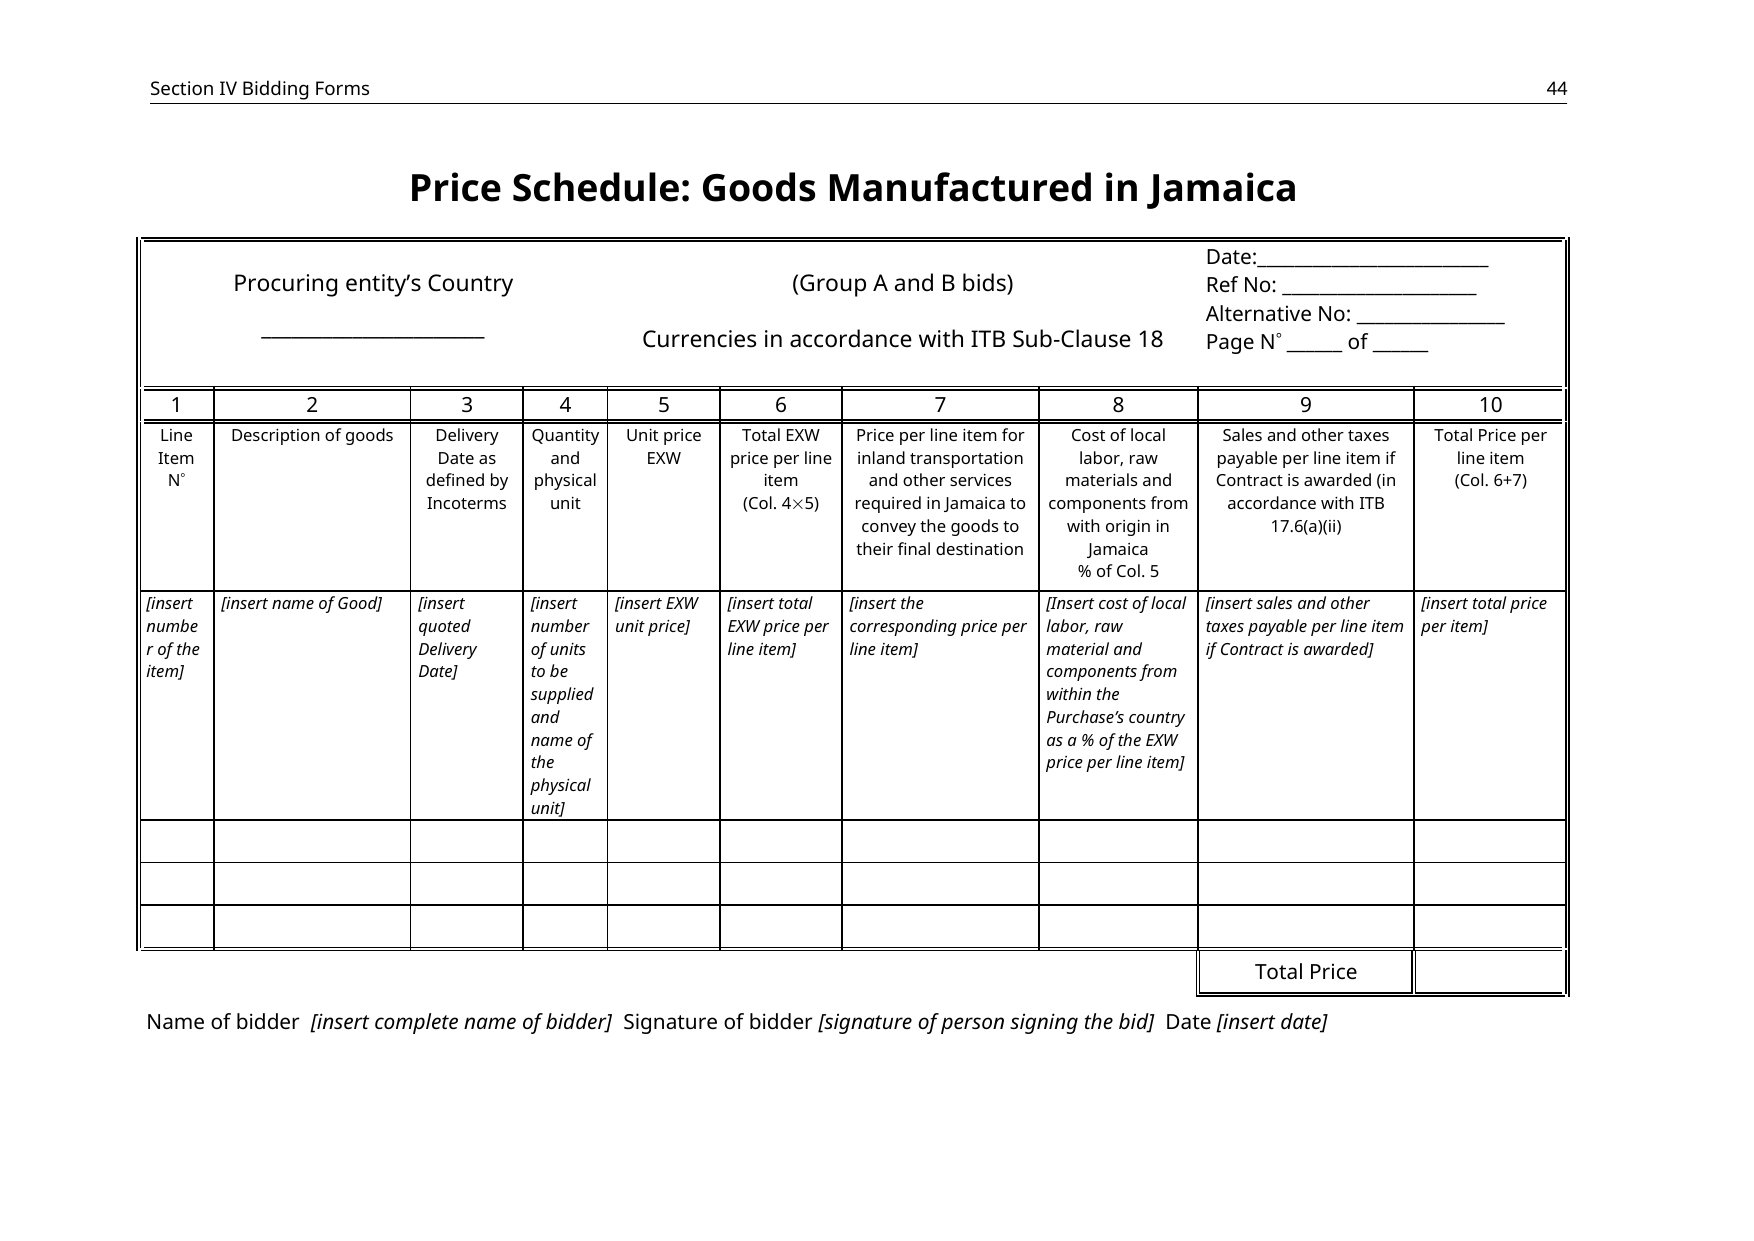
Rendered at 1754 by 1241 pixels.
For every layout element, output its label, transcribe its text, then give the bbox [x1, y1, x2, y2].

table_cell Total Price per line item (Col. 6+7) [1415, 419, 1567, 590]
table_cell Price per line item for inland transportation and other services required in Jamaica to convey the goods to their final destination [843, 424, 1038, 590]
table_cell [insert the corresponding price per line item] [843, 592, 1038, 819]
table_cell 6 [721, 391, 841, 419]
table_cell 1 [139, 386, 213, 419]
table_cell 8 [1040, 391, 1197, 419]
table_cell [608, 906, 719, 947]
table_cell [721, 821, 841, 862]
table_cell [215, 863, 410, 904]
table_cell [608, 863, 719, 904]
table_cell 4 [524, 391, 607, 419]
table_cell [1415, 947, 1567, 992]
table_cell [608, 821, 719, 862]
table_cell Unit price EXW [608, 424, 719, 590]
table_cell (Group A and B bids) Currencies in accordance with ITB Sub-Clause 18 [608, 242, 1198, 386]
table_cell [insert EXW unit price] [608, 592, 719, 819]
table_cell [141, 906, 213, 947]
table_cell [524, 821, 607, 862]
table_cell [141, 863, 213, 904]
table_cell Line Item N [139, 419, 213, 590]
table_cell Quantity and physical unit [524, 424, 607, 590]
table_cell Total Price [1200, 951, 1411, 992]
table_cell [1415, 821, 1565, 862]
table_cell [139, 947, 1196, 992]
table_cell 9 [1199, 391, 1413, 419]
table_cell [141, 821, 213, 862]
table_cell [411, 906, 522, 947]
table_cell 2 [215, 391, 410, 419]
table_cell [1415, 863, 1565, 904]
table_cell [insert name of Good] [215, 592, 410, 819]
table_cell [insert total EXW price per line item] [721, 592, 841, 819]
table_cell 10 [1415, 386, 1567, 419]
table_cell Description of goods [215, 424, 410, 590]
table_cell [215, 906, 410, 947]
table_cell [1040, 863, 1197, 904]
table_cell Total EXW price per line item (Col. 45) [721, 424, 841, 590]
table_cell [843, 821, 1038, 862]
table_cell [insert quoted Delivery Date] [411, 592, 522, 819]
table_cell [1199, 863, 1413, 904]
table_cell [843, 906, 1038, 947]
table_cell [1199, 906, 1413, 947]
table_cell Date:_________________________ Ref No: _____________________ Alternative No: ________________ Page N ______ of ______ [1198, 237, 1567, 386]
table_cell 5 [608, 391, 719, 419]
table_header Price Schedule: Goods Manufactured in Jamaica [139, 161, 1567, 237]
table_cell [1040, 906, 1197, 947]
table_cell [insert total price per item] [1415, 592, 1565, 819]
table_cell [1040, 821, 1197, 862]
table_cell [721, 906, 841, 947]
table_cell [524, 906, 607, 947]
table_cell [411, 863, 522, 904]
table_cell Name of bidder [insert complete name of bidder] Signature of bidder [signature of person signing the bid] Date [insert date] [139, 992, 1567, 1044]
table_cell Procuring entity’s Country ______________________ [139, 237, 607, 386]
table_cell [insert number of the item] [141, 592, 213, 819]
table_cell Sales and other taxes payable per line item if Contract is awarded (in accordance with ITB 17.6(a)(ii) [1199, 424, 1413, 590]
table_cell [1415, 906, 1565, 947]
table_cell 7 [843, 391, 1038, 419]
table_cell [215, 821, 410, 862]
table_cell [1199, 821, 1413, 862]
table_cell [843, 863, 1038, 904]
table_cell [insert number of units to be supplied and name of the physical unit] [524, 592, 607, 819]
table_cell [721, 863, 841, 904]
table_cell [Insert cost of local labor, raw material and components from within the Purchase’s country as a % of the EXW price per line item] [1040, 592, 1197, 819]
table_cell [insert sales and other taxes payable per line item if Contract is awarded] [1199, 592, 1413, 819]
table_cell 3 [411, 391, 522, 419]
table_cell Delivery Date as defined by Incoterms [411, 424, 522, 590]
table_cell [524, 863, 607, 904]
table_cell Cost of local labor, raw materials and components from with origin in Jamaica % of Col. 5 [1040, 424, 1197, 590]
table_cell [411, 821, 522, 862]
